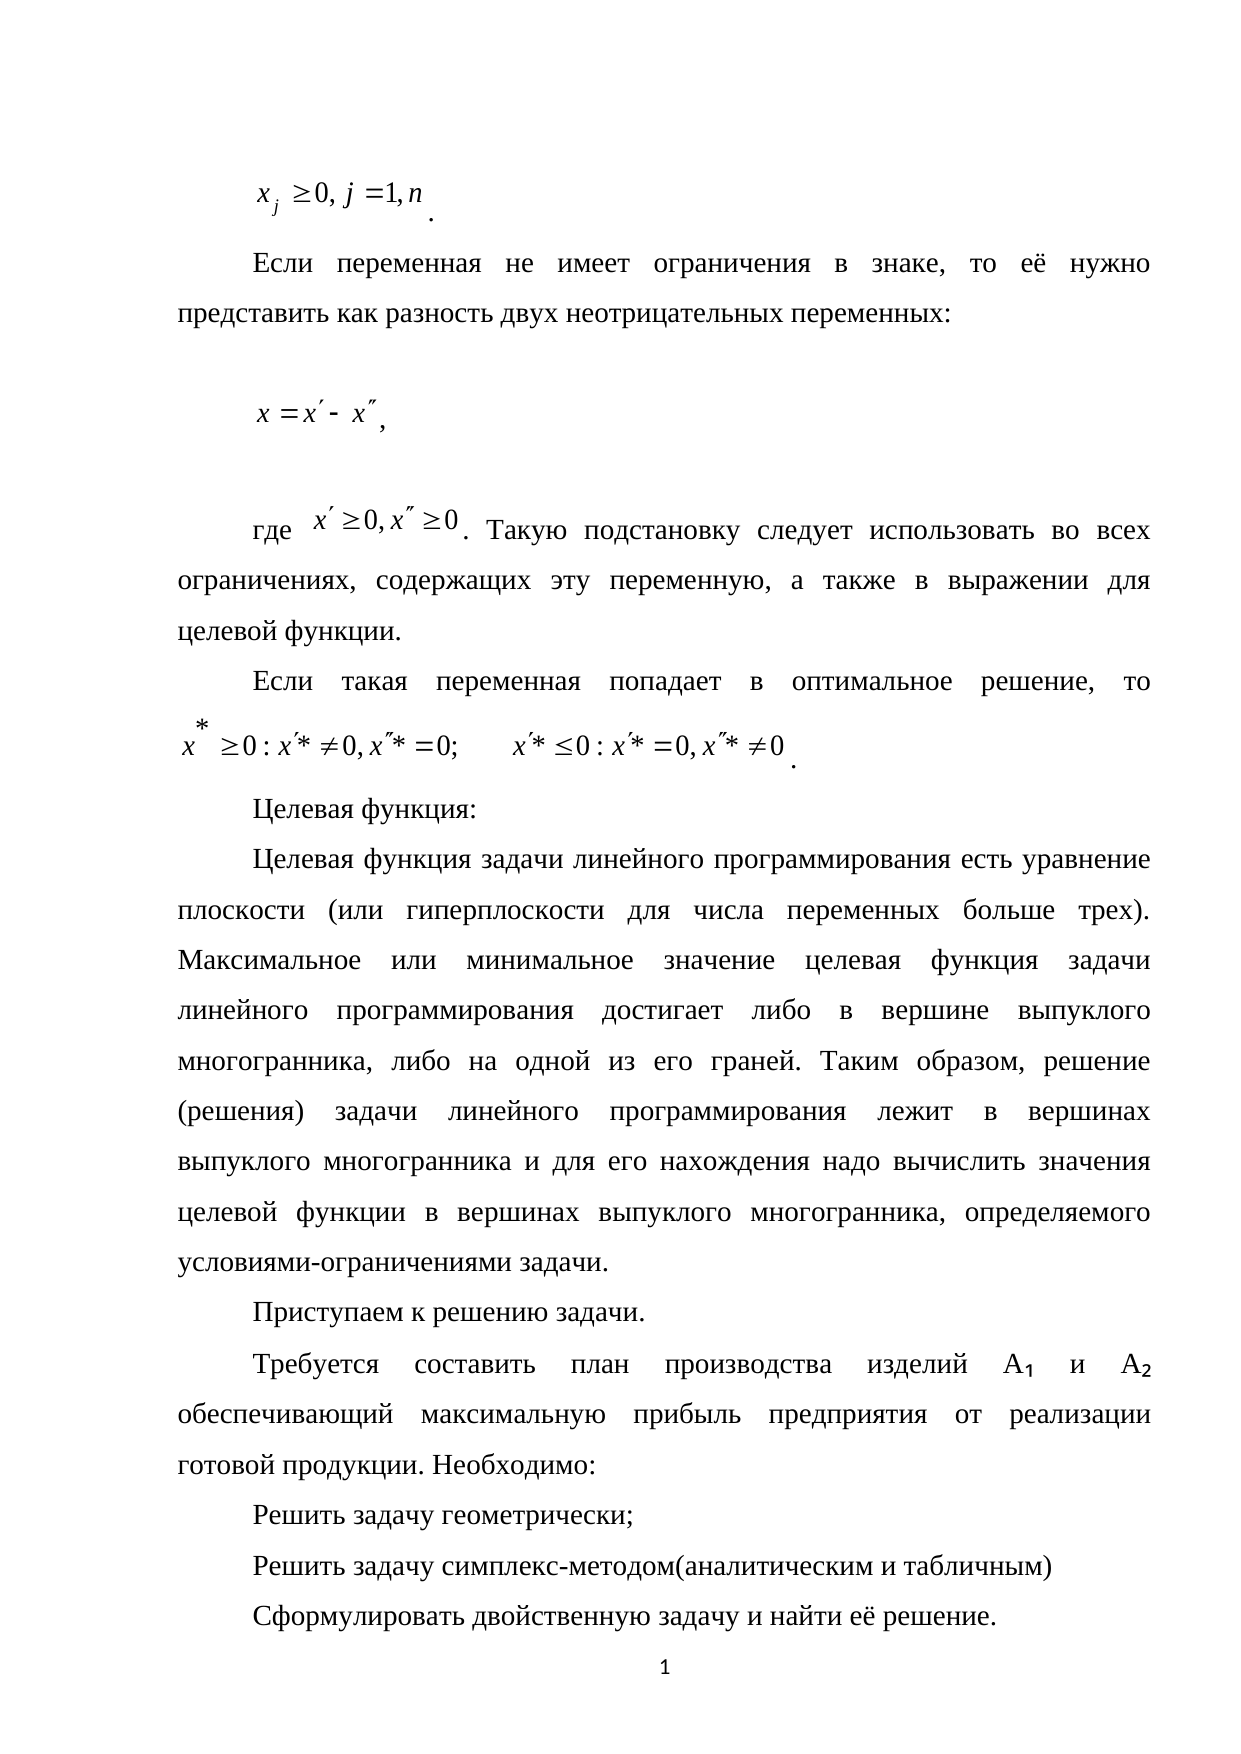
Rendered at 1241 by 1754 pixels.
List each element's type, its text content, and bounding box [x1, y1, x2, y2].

text Сформулировать двойственную задачу и найти её решение. [177, 1598, 1152, 1631]
text Решить задачу симплекс-методом(аналитическим и табличным) [177, 1548, 1152, 1581]
text , [177, 396, 1152, 435]
text Если переменная не имеет ограничения в знаке, то её нужно представить как разность двух неотрицательных переменных: [177, 245, 1152, 328]
text Приступаем к решению задачи. [177, 1294, 1152, 1328]
text Требуется составить план производства изделий А₁ и А₂ обеспечивающий максимальную прибыль предприятия от реализации готовой продукции. Необходимо: [177, 1345, 1152, 1481]
text где . Такую подстановку следует использовать во всех ограничениях, содержащих эту переменную, а также в выражении для целевой функции. [177, 502, 1152, 646]
text . [177, 168, 1152, 228]
text Решить задачу геометрически; [177, 1497, 1152, 1531]
text Целевая функция задачи линейного программирования есть уравнение плоскости (или гиперплоскости для числа переменных больше трех). Максимальное или минимальное значение целевая функция задачи линейного программирования достигает либо в вершине выпуклого многогранника, либо на одной из его граней. Таким образом, решение (решения) задачи линейного программирования лежит в вершинах выпуклого многогранника и для его нахождения надо вычислить значения целевой функции в вершинах выпуклого многогранника, определяемого условиями-ограничениями задачи. [177, 842, 1152, 1278]
text Если такая переменная попадает в оптимальное решение, то . [177, 663, 1152, 774]
text Целевая функция: [177, 791, 1152, 825]
